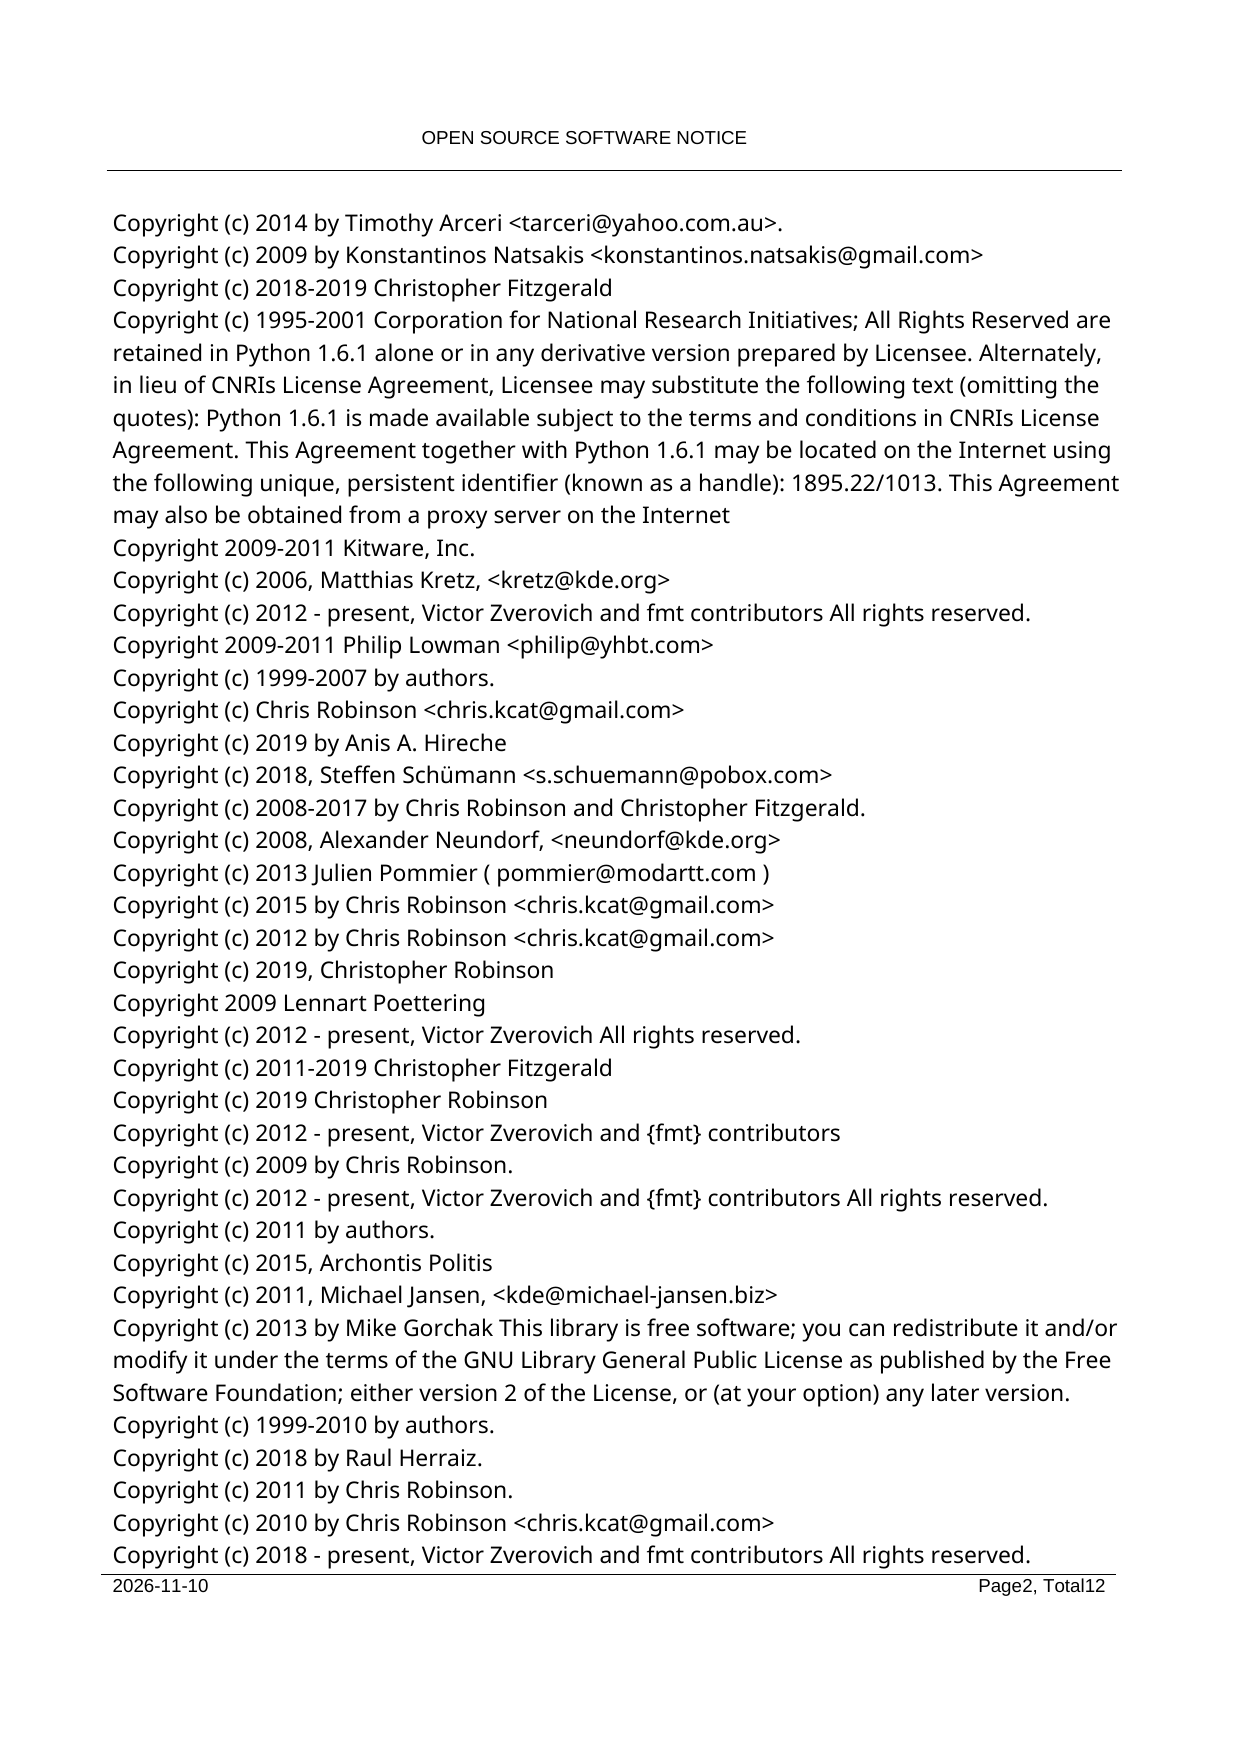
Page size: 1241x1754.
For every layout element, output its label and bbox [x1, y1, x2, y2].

text [112, 206, 1128, 1571]
